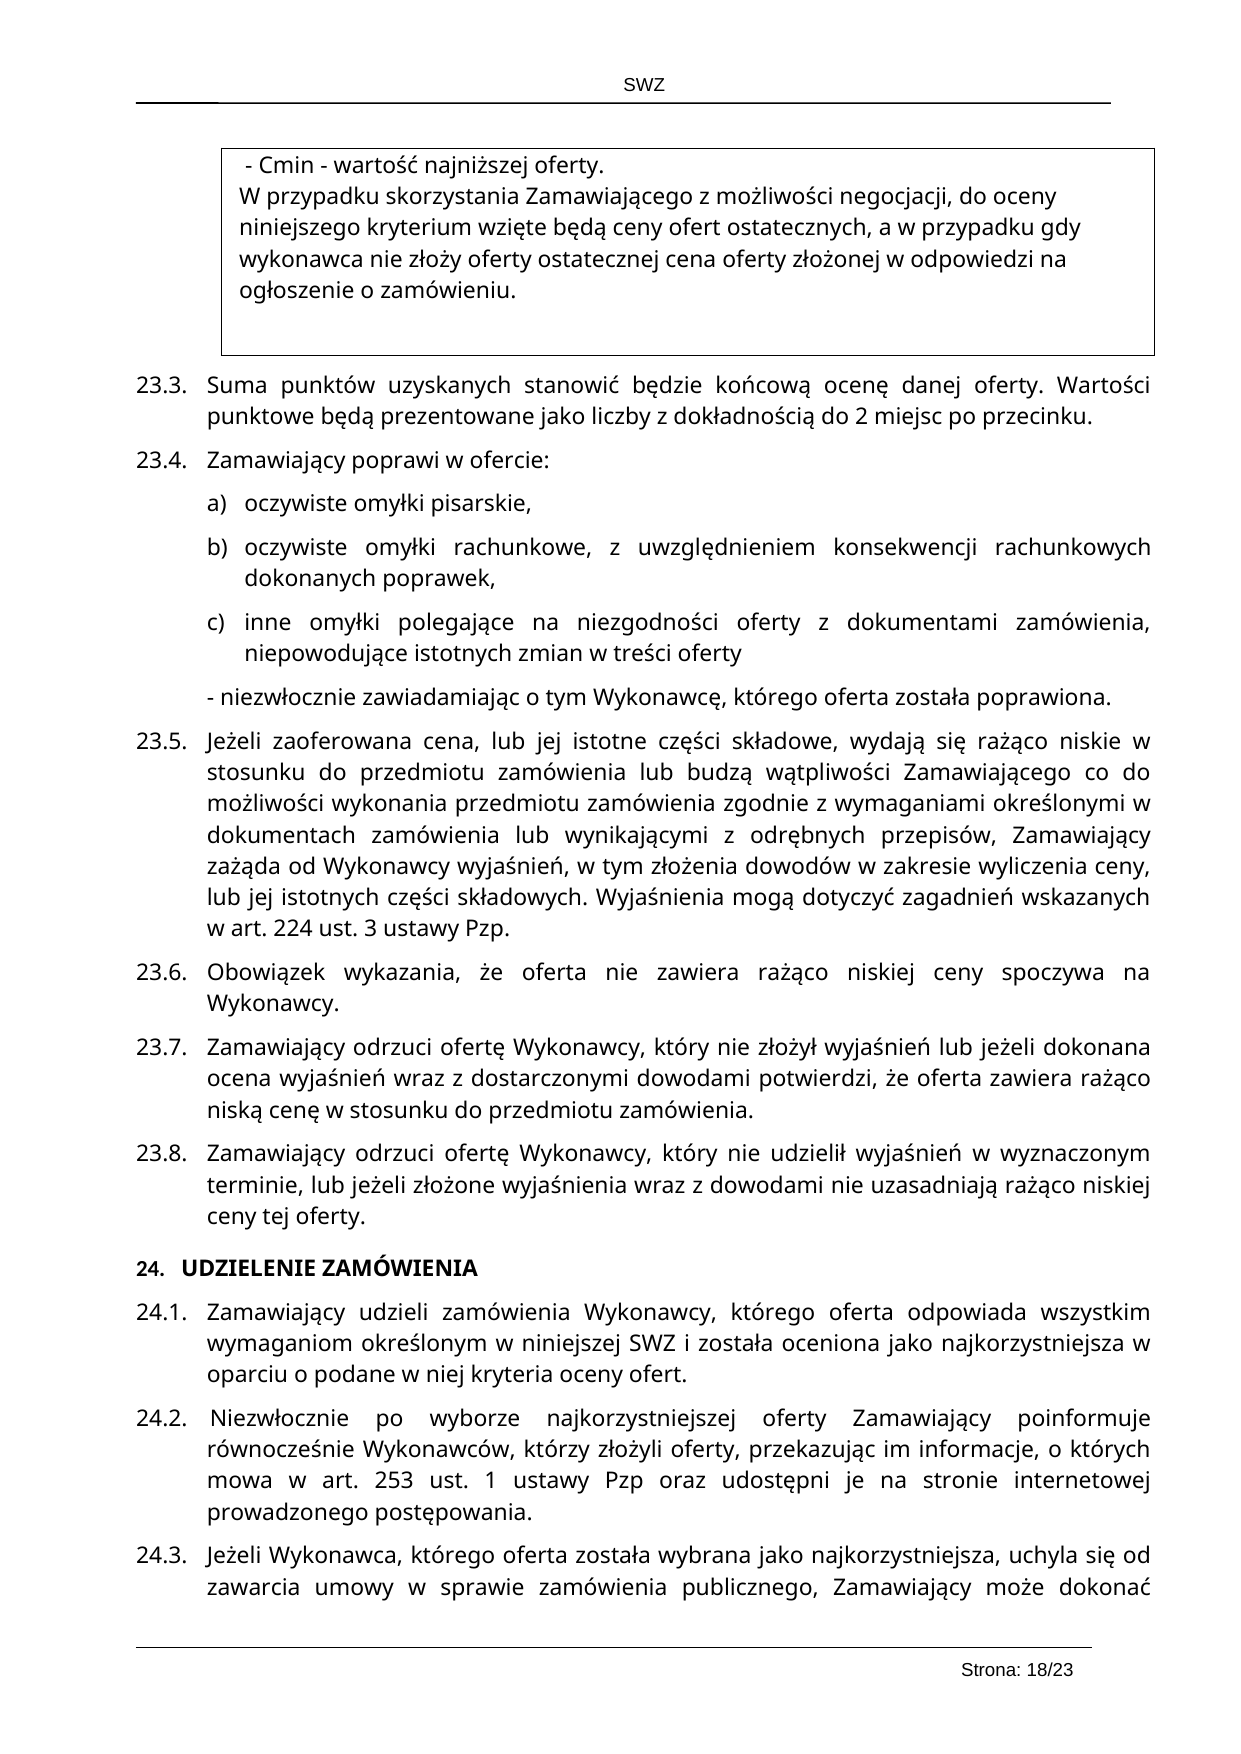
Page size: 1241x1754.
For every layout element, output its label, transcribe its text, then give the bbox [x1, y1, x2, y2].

list oczywiste omyłki rachunkowe, z uwzględnieniem konsekwencji rachunkowych dokonanych poprawek, [207, 531, 1152, 593]
list Zamawiający odrzuci ofertę Wykonawcy, który nie udzielił wyjaśnień w wyznaczonym terminie, lub jeżeli złożone wyjaśnienia wraz z dowodami nie uzasadniają rażąco niskiej ceny tej oferty. [136, 1137, 1152, 1231]
list UDZIELENIE ZAMÓWIENIA [136, 1252, 1152, 1283]
list Zamawiający udzieli zamówienia Wykonawcy, którego oferta odpowiada wszystkim wymaganiom określonym w niniejszej SWZ i została oceniona jako najkorzystniejsza w oparciu o podane w niej kryteria oceny ofert. [136, 1296, 1152, 1389]
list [136, 1539, 1152, 1602]
text - niezwłocznie zawiadamiając o tym Wykonawcę, którego oferta została poprawiona. [207, 681, 1152, 712]
list oczywiste omyłki pisarskie, [207, 487, 1152, 518]
list Suma punktów uzyskanych stanowić będzie końcową ocenę danej oferty. Wartości punktowe będą prezentowane jako liczby z dokładnością do 2 miejsc po przecinku. [136, 368, 1152, 431]
list Zamawiający poprawi w ofercie: [136, 443, 1152, 475]
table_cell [222, 149, 1154, 355]
list inne omyłki polegające na niezgodności oferty z dokumentami zamówienia, niepowodujące istotnych zmian w treści oferty [207, 606, 1152, 668]
list Jeżeli zaoferowana cena, lub jej istotne części składowe, wydają się rażąco niskie w stosunku do przedmiotu zamówienia lub budzą wątpliwości Zamawiającego co do możliwości wykonania przedmiotu zamówienia zgodnie z wymaganiami określonymi w dokumentach zamówienia lub wynikającymi z odrębnych przepisów, Zamawiający zażąda od Wykonawcy wyjaśnień, w tym złożenia dowodów w zakresie wyliczenia ceny, lub jej istotnych części składowych. Wyjaśnienia mogą dotyczyć zagadnień wskazanych w art. 224 ust. 3 ustawy Pzp. [136, 725, 1152, 943]
list Obowiązek wykazania, że oferta nie zawiera rażąco niskiej ceny spoczywa na Wykonawcy. [136, 956, 1152, 1018]
list Niezwłocznie po wyborze najkorzystniejszej oferty Zamawiający poinformuje równocześnie Wykonawców, którzy złożyli oferty, przekazując im informacje, o których mowa w art. 253 ust. 1 ustawy Pzp oraz udostępni je na stronie internetowej prowadzonego postępowania. [136, 1402, 1152, 1527]
list Zamawiający odrzuci ofertę Wykonawcy, który nie złożył wyjaśnień lub jeżeli dokonana ocena wyjaśnień wraz z dostarczonymi dowodami potwierdzi, że oferta zawiera rażąco niską cenę w stosunku do przedmiotu zamówienia. [136, 1031, 1152, 1125]
